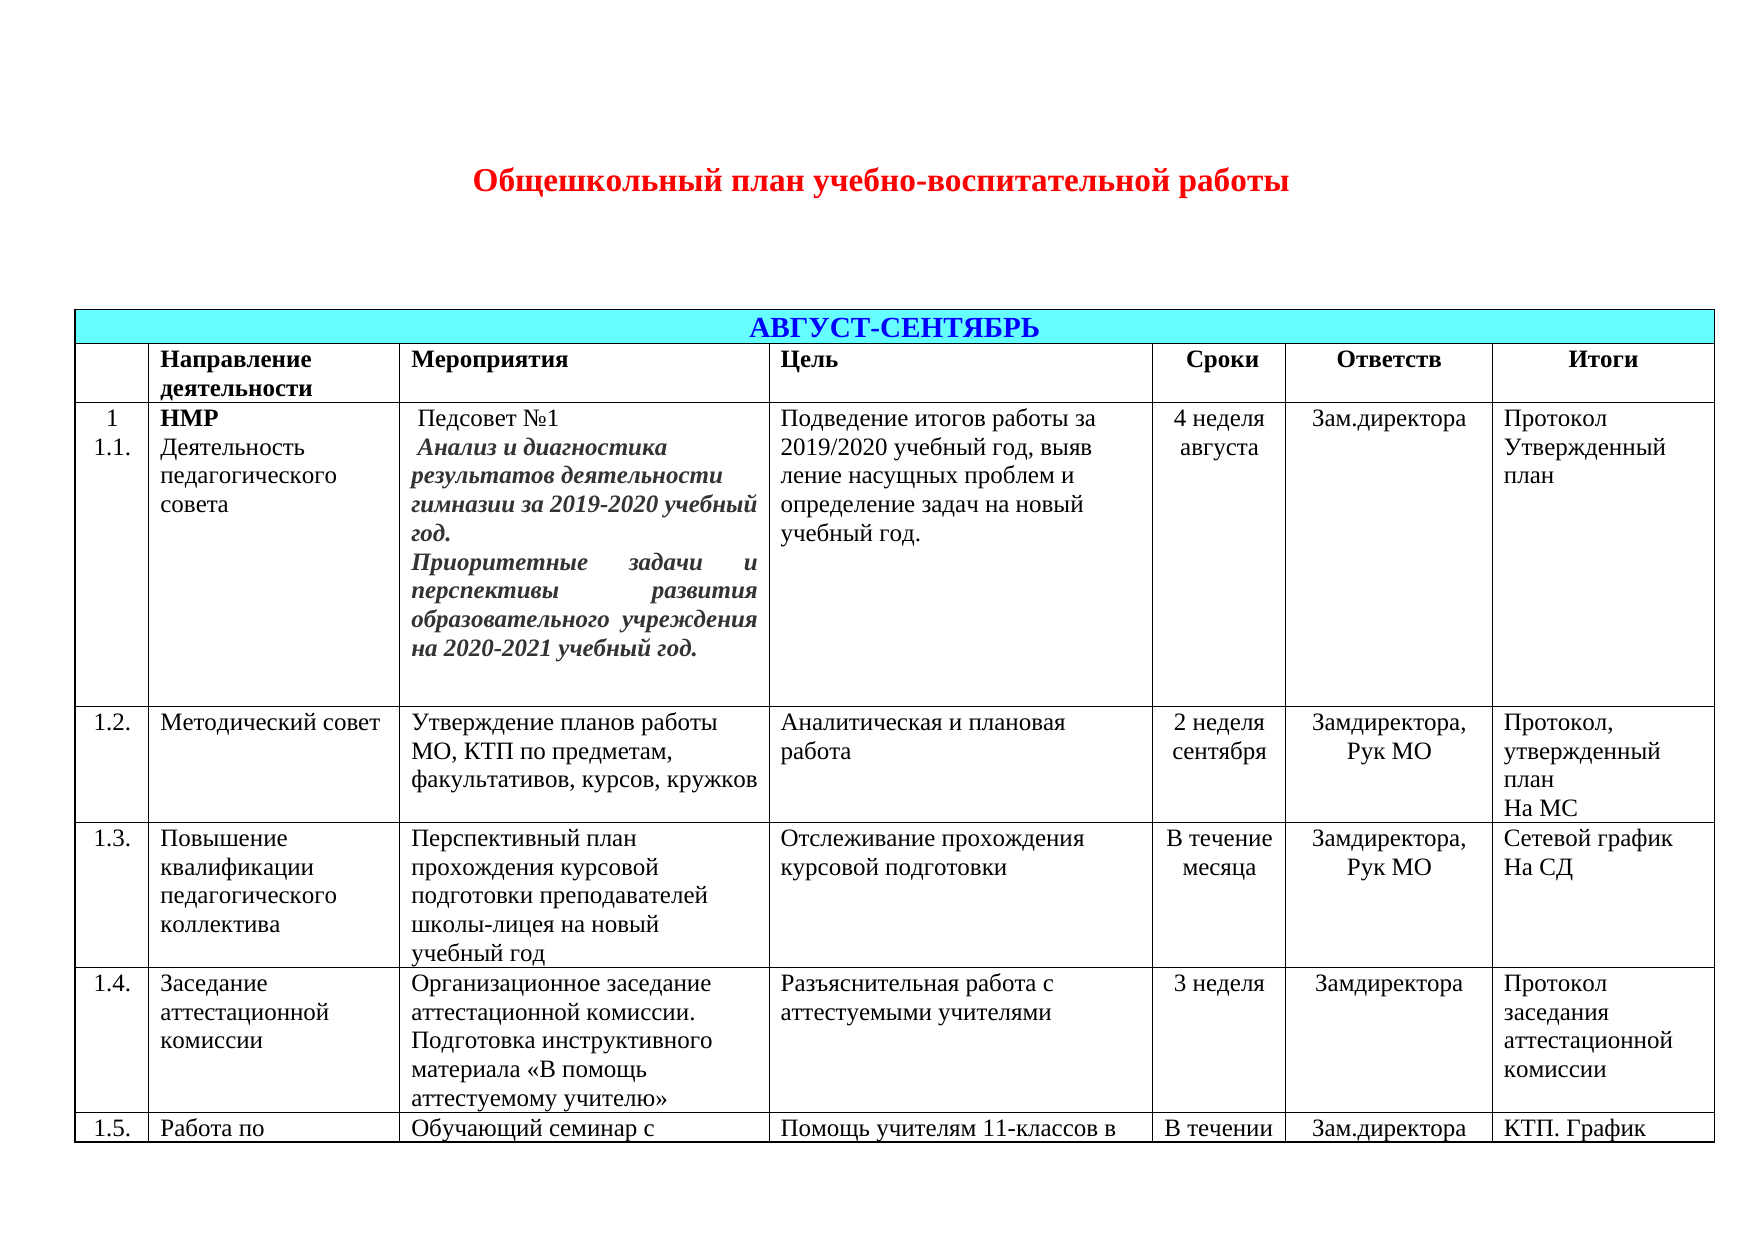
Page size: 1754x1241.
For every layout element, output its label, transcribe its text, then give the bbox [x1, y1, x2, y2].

table_cell Замдиректора, Рук МО [1286, 707, 1492, 822]
table_cell Цель [770, 344, 1152, 402]
table_cell Повышение квалификации педагогического коллектива [149, 823, 399, 967]
table_cell Замдиректора, Рук МО [1286, 823, 1492, 967]
table_cell 1 1.1. [76, 403, 148, 706]
table_cell Отслеживание прохождения курсовой подготовки [770, 823, 1152, 967]
table_cell Ответств [1286, 344, 1492, 402]
table_cell 3 неделя [1153, 968, 1285, 1112]
table_cell Сроки [1153, 344, 1285, 402]
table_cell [770, 1113, 1152, 1141]
table_cell Педсовет №1 Анализ и диагностика результатов деятельности гимназии за 2019-2020 учебный год. Приоритетные задачи и перспективы развития образовательного учреждения на 2020-2021 учебный год. [400, 403, 769, 706]
table_cell НМР Деятельность педагогического совета [149, 403, 399, 706]
table_cell 1.4. [76, 968, 148, 1112]
table_cell Утверждение планов работы МО, КТП по предметам, факультативов, курсов, кружков [400, 707, 769, 822]
table_cell 1.5. [76, 1113, 148, 1141]
table_cell Зам.директора [1286, 403, 1492, 706]
table_cell 1.2. [76, 707, 148, 822]
table_cell Сетевой график На СД [1493, 823, 1714, 967]
table_cell Разъяснительная работа с аттестуемыми учителями [770, 968, 1152, 1112]
table_cell Перспективный план прохождения курсовой подготовки преподавателей школы-лицея на новый учебный год [400, 823, 769, 967]
text Общешкольный план учебно-воспитательной работы [75, 160, 1679, 198]
table_cell В течение месяца [1153, 823, 1285, 967]
table_cell Организационное заседание аттестационной комиссии. Подготовка инструктивного материала «В помощь аттестуемому учителю» [400, 968, 769, 1112]
table_cell Протокол Утвержденный план [1493, 403, 1714, 706]
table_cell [149, 1113, 399, 1141]
table_header АВГУСТ-СЕНТЯБРЬ [76, 310, 1714, 343]
table_cell В течении месяца [1153, 1113, 1285, 1141]
table_cell Заседание аттестационной комиссии [149, 968, 399, 1112]
table_cell Подведение итогов работы за 2019/2020 учебный год, выяв ление насущных проблем и определение задач на новый учебный год. [770, 403, 1152, 706]
table_cell Аналитическая и плановая работа [770, 707, 1152, 822]
table_cell Методический совет [149, 707, 399, 822]
table_cell Направление деятельности [149, 344, 399, 402]
table_cell Зам.директора [1286, 1113, 1492, 1141]
table_cell Замдиректора [1286, 968, 1492, 1112]
table_cell 2 неделя сентября [1153, 707, 1285, 822]
table_cell КТП. График СОЧ [1493, 1113, 1714, 1141]
table_cell Мероприятия [400, 344, 769, 402]
table_cell Протокол, утвержденный план На МС [1493, 707, 1714, 822]
table_cell [76, 344, 148, 402]
table_cell Протокол заседания аттестационной комиссии [1493, 968, 1714, 1112]
table_cell 4 неделя августа [1153, 403, 1285, 706]
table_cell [400, 1113, 769, 1141]
table_cell Итоги [1493, 344, 1714, 402]
table_cell 1.3. [76, 823, 148, 967]
